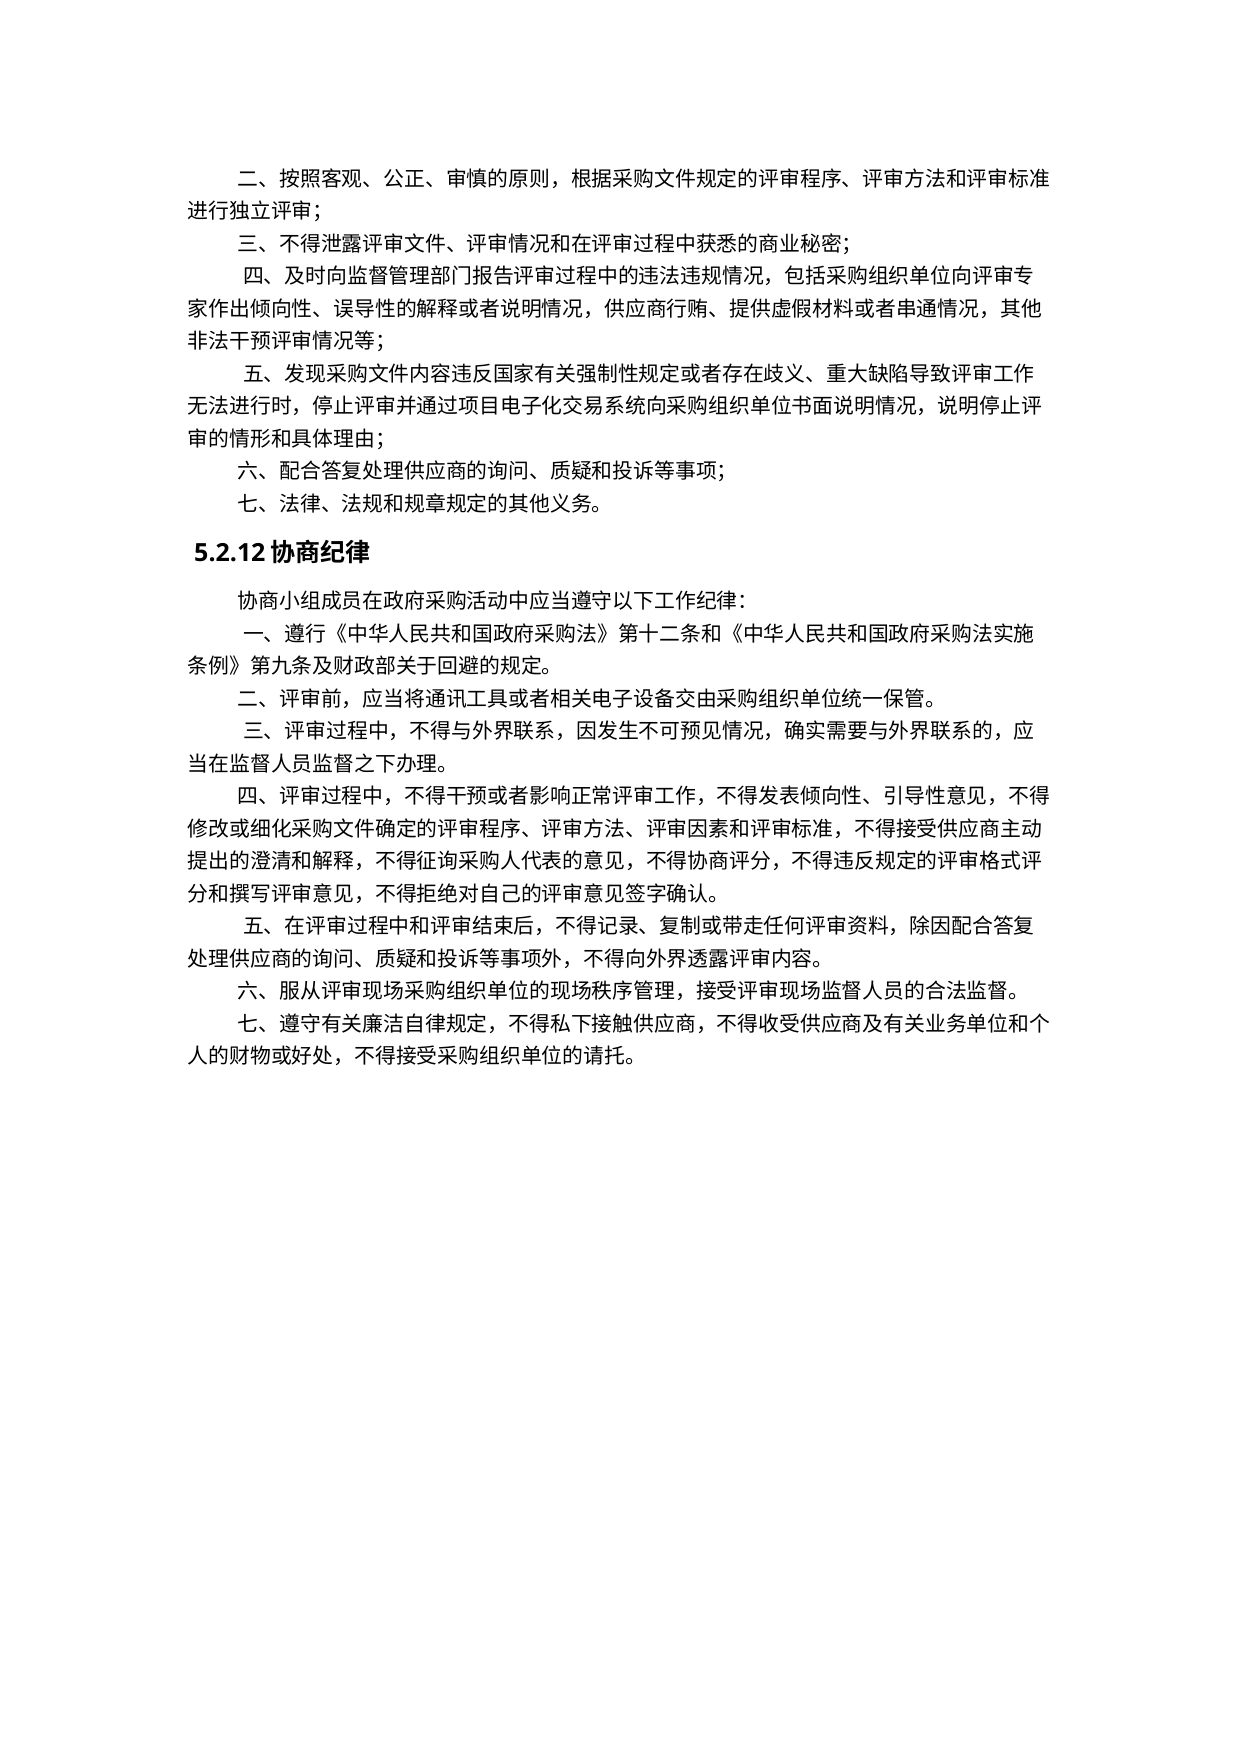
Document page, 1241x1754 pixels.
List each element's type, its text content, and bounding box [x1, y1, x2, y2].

text 五、发现采购文件内容违反国家有关强制性规定或者存在歧义、重大缺陷导致评审工作无法进行时，停止评审并通过项目电子化交易系统向采购组织单位书面说明情况，说明停止评审的情形和具体理由； [187, 357, 1053, 454]
text 三、不得泄露评审文件、评审情况和在评审过程中获悉的商业秘密； [187, 227, 1053, 259]
text 5.2.12协商纪律 [187, 519, 1053, 584]
text 三、评审过程中，不得与外界联系，因发生不可预见情况，确实需要与外界联系的，应当在监督人员监督之下办理。 [187, 714, 1053, 779]
text 四、及时向监督管理部门报告评审过程中的违法违规情况，包括采购组织单位向评审专家作出倾向性、误导性的解释或者说明情况，供应商行贿、提供虚假材料或者串通情况，其他非法干预评审情况等； [187, 259, 1053, 357]
text 协商小组成员在政府采购活动中应当遵守以下工作纪律： [187, 584, 1053, 617]
text 六、服从评审现场采购组织单位的现场秩序管理，接受评审现场监督人员的合法监督。 [187, 974, 1053, 1007]
text 七、法律、法规和规章规定的其他义务。 [187, 487, 1053, 519]
text 二、按照客观、公正、审慎的原则，根据采购文件规定的评审程序、评审方法和评审标准进行独立评审； [187, 162, 1053, 227]
text 二、评审前，应当将通讯工具或者相关电子设备交由采购组织单位统一保管。 [187, 682, 1053, 714]
text 七、遵守有关廉洁自律规定，不得私下接触供应商，不得收受供应商及有关业务单位和个人的财物或好处，不得接受采购组织单位的请托。 [187, 1007, 1053, 1072]
text 一、遵行《中华人民共和国政府采购法》第十二条和《中华人民共和国政府采购法实施条例》第九条及财政部关于回避的规定。 [187, 617, 1053, 682]
text 五、在评审过程中和评审结束后，不得记录、复制或带走任何评审资料，除因配合答复处理供应商的询问、质疑和投诉等事项外，不得向外界透露评审内容。 [187, 909, 1053, 974]
text 六、配合答复处理供应商的询问、质疑和投诉等事项； [187, 454, 1053, 487]
text 四、评审过程中，不得干预或者影响正常评审工作，不得发表倾向性、引导性意见，不得修改或细化采购文件确定的评审程序、评审方法、评审因素和评审标准，不得接受供应商主动提出的澄清和解释，不得征询采购人代表的意见，不得协商评分，不得违反规定的评审格式评分和撰写评审意见，不得拒绝对自己的评审意见签字确认。 [187, 779, 1053, 909]
